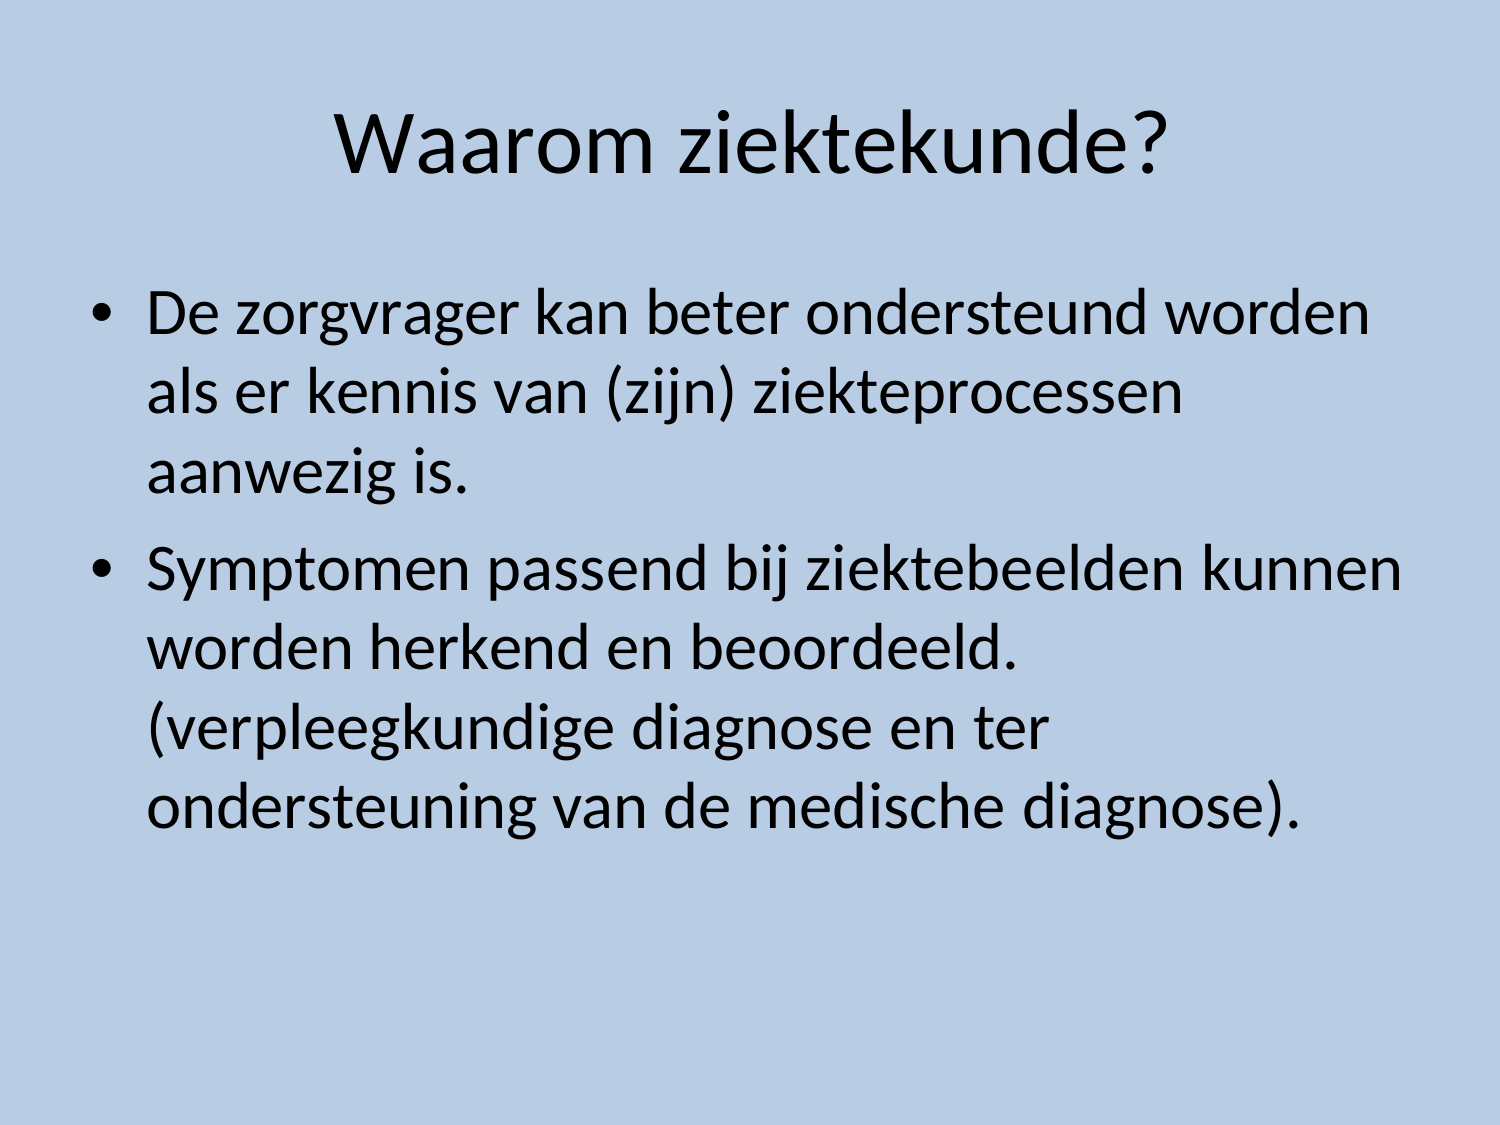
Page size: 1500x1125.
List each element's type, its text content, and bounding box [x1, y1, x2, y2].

list Symptomen passend bij ziektebeelden kunnen worden herkend en beoordeeld. (verpleegkundige diagnose en ter ondersteuning van de medische diagnose). [90, 526, 1405, 846]
text Waarom ziektekunde? [334, 92, 1500, 194]
list De zorgvrager kan beter ondersteund worden als er kennis van (zijn) ziekteprocessen aanwezig is. [90, 270, 1378, 510]
